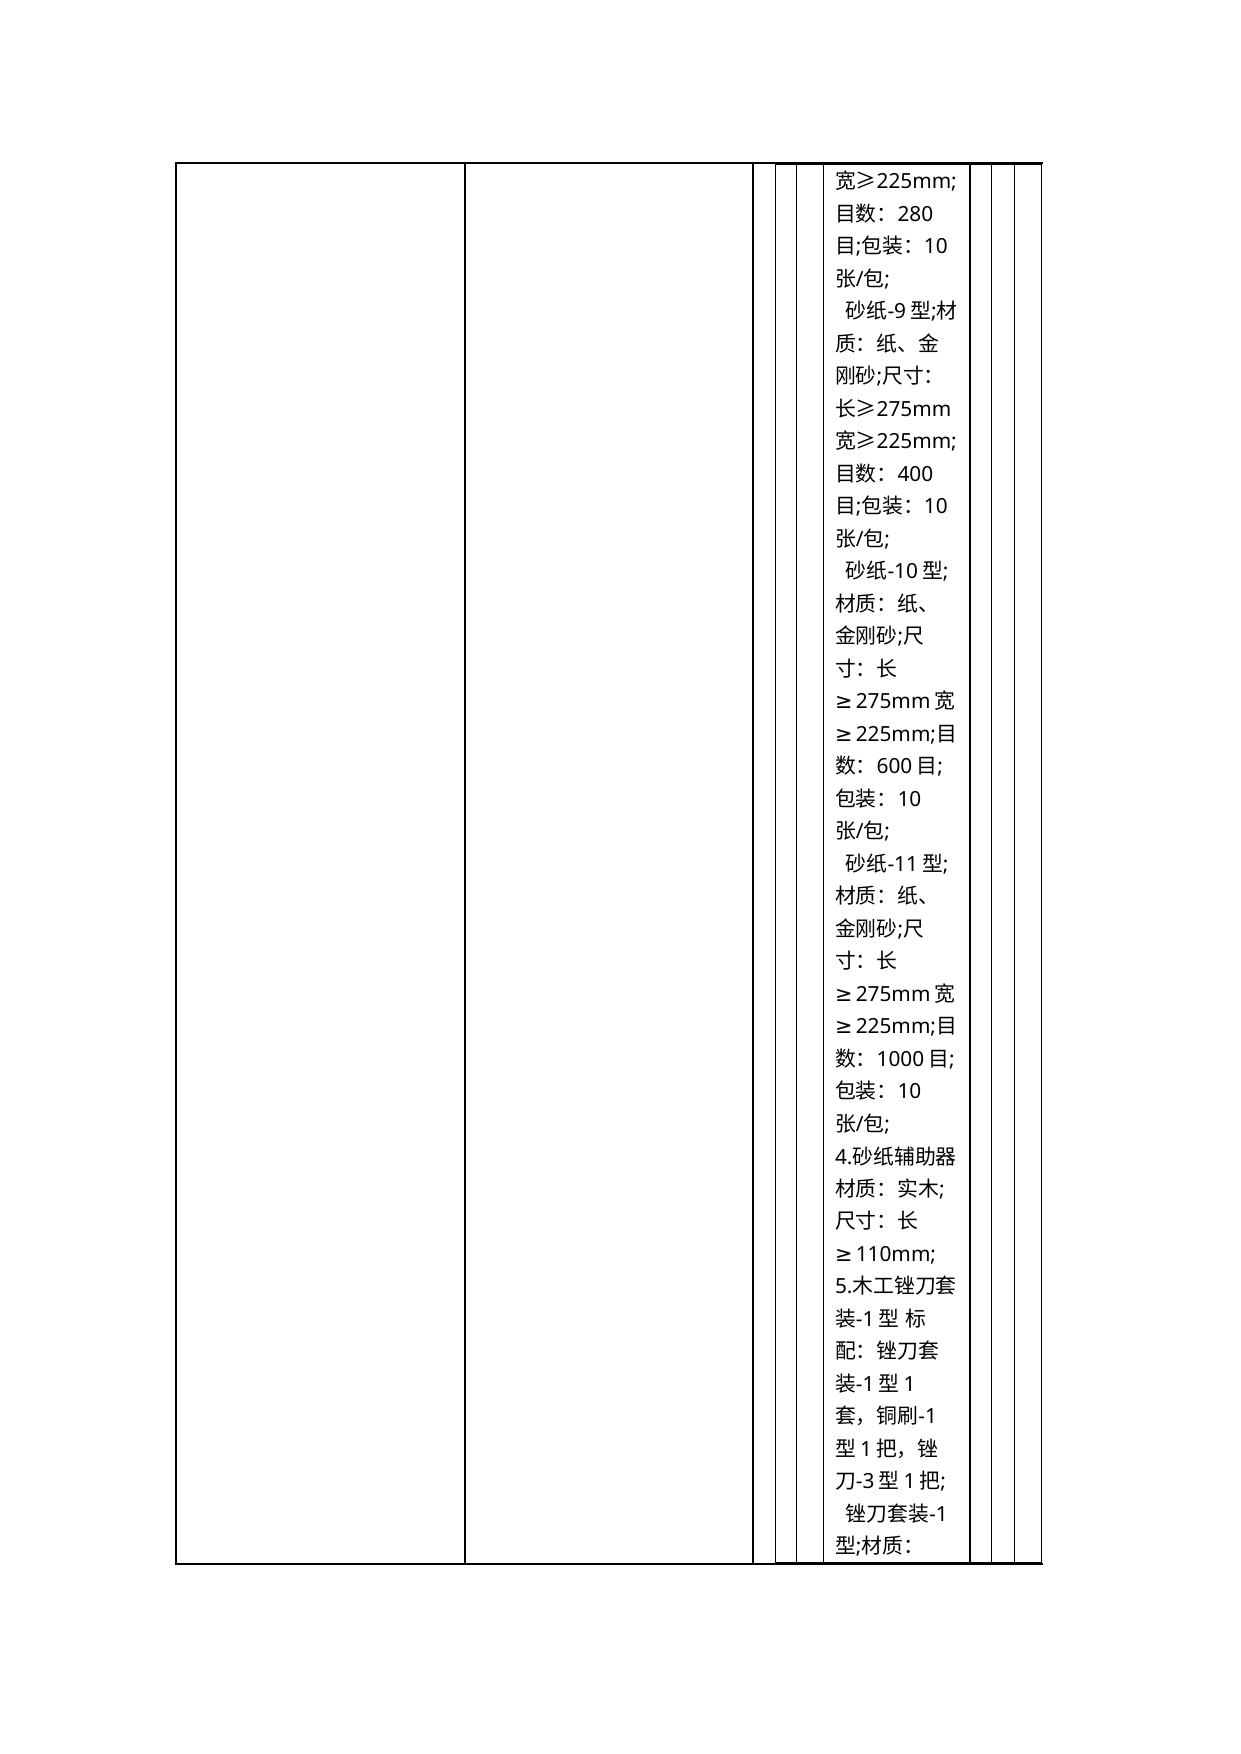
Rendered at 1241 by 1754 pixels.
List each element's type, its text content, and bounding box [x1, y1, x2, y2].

table_cell [1015, 165, 1041, 1562]
table_cell [466, 164, 752, 1563]
table_cell [992, 165, 1014, 1562]
table_cell [776, 165, 796, 1562]
table_cell 1 [177, 164, 464, 1563]
table_cell [824, 165, 969, 1562]
table_cell [971, 165, 991, 1562]
table_cell [797, 165, 823, 1562]
table_cell [754, 164, 775, 1563]
